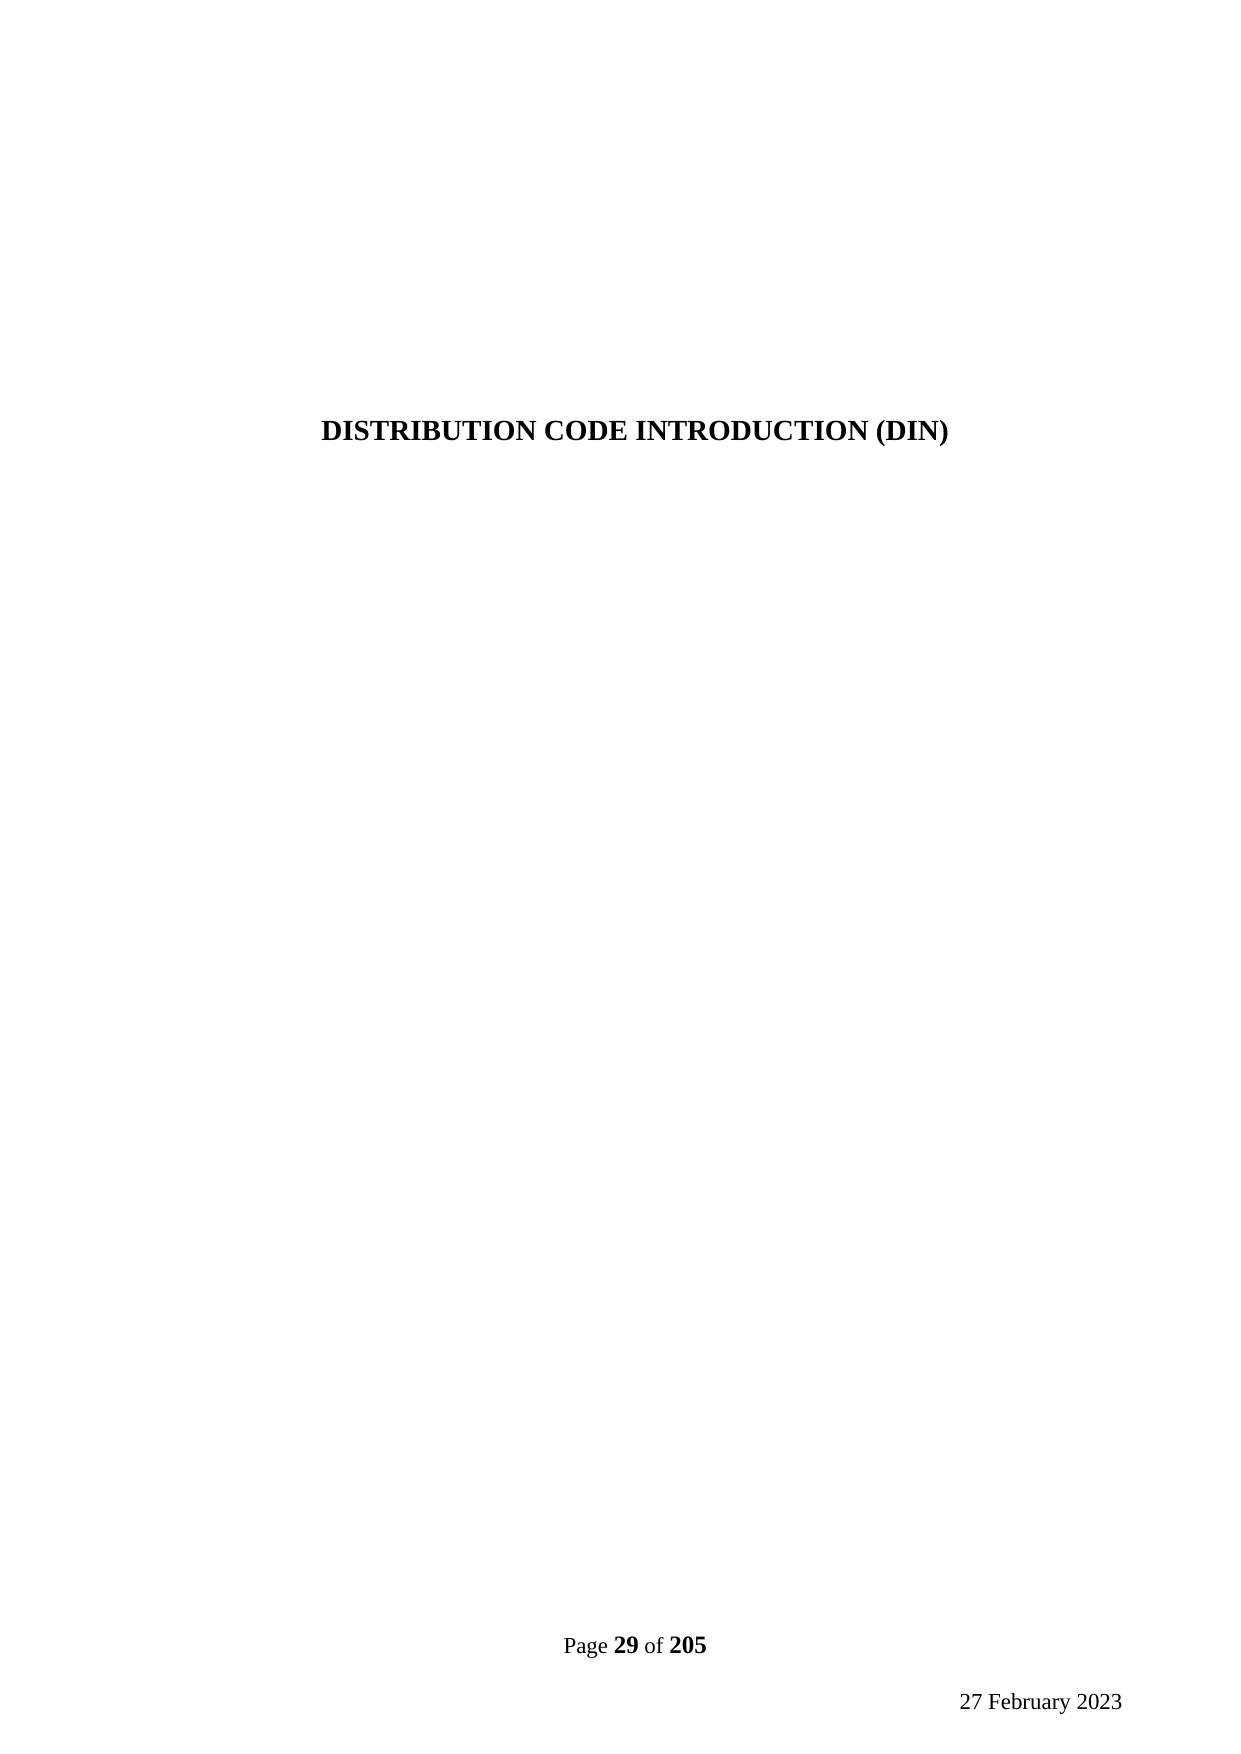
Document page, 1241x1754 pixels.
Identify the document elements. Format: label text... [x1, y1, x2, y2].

text dISTRIBUTION cODE INTRODUCTION () [148, 413, 1122, 446]
